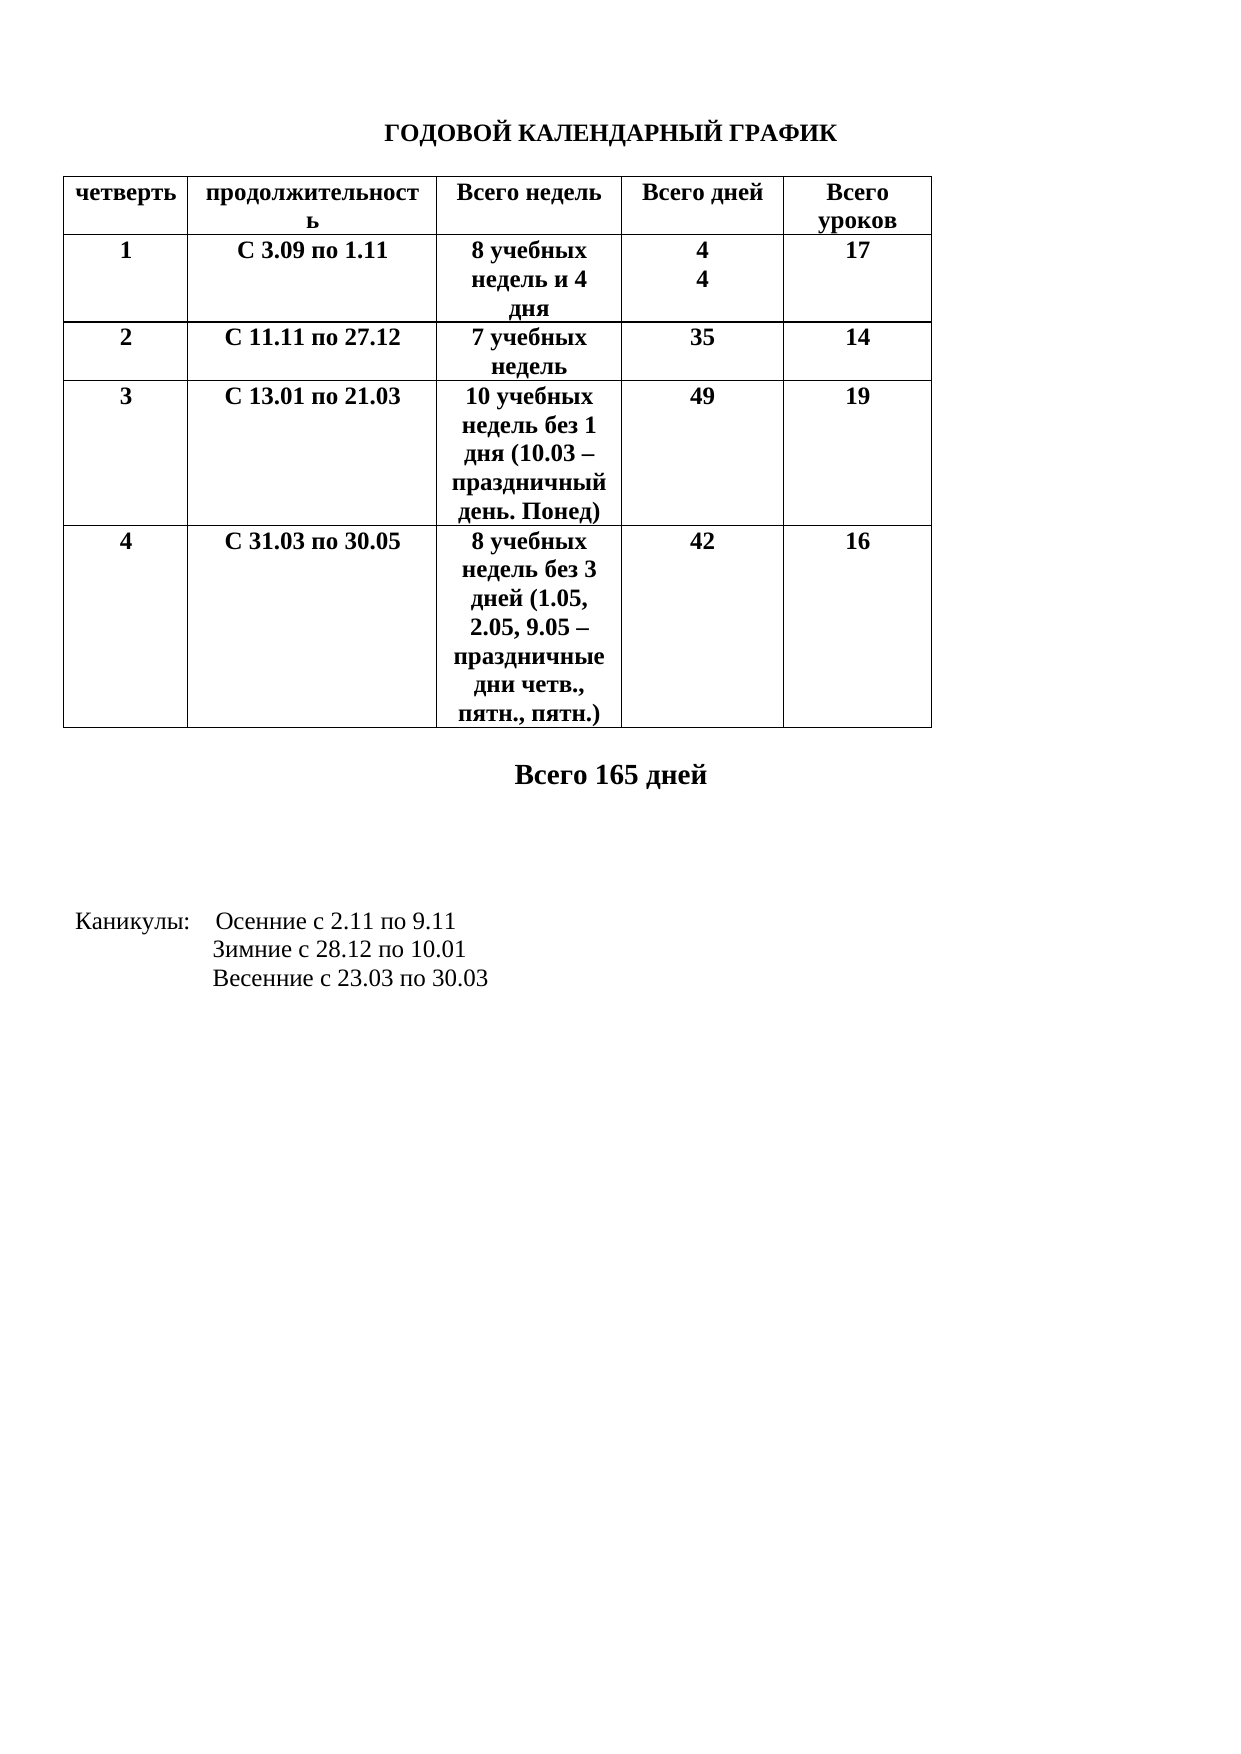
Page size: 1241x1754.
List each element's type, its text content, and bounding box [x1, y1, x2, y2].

table_cell 19 [784, 381, 931, 525]
table_cell 2 [64, 323, 187, 380]
table_cell С 31.03 по 30.05 [188, 526, 436, 727]
text Каникулы: Осенние с 2.11 по 9.11 [75, 906, 1146, 934]
table_header четверть [64, 177, 187, 234]
table_header Всего уроков [784, 177, 931, 234]
table_cell 14 [784, 323, 931, 380]
table_cell 8 учебных недель и 4 дня [437, 235, 621, 321]
table_cell 4 [64, 526, 187, 727]
table_cell С 13.01 по 21.03 [188, 381, 436, 525]
table_cell 1 [64, 235, 187, 321]
table_header Всего дней [622, 177, 783, 234]
text Зимние с 28.12 по 10.01 [75, 934, 1146, 963]
table_cell 10 учебных недель без 1 дня (10.03 – праздничный день. Понед) [437, 381, 621, 525]
table_cell 17 [784, 235, 931, 321]
table_cell 42 [622, 526, 783, 727]
table_cell С 3.09 по 1.11 [188, 235, 436, 321]
table_cell С 11.11 по 27.12 [188, 323, 436, 380]
table_header Всего недель [437, 177, 621, 234]
text ГОДОВОЙ КАЛЕНДАРНЫЙ ГРАФИК [75, 118, 1146, 147]
table_cell 8 учебных недель без 3 дней (1.05, 2.05, 9.05 – праздничные дни четв., пятн., пятн.) [437, 526, 621, 727]
table_cell 16 [784, 526, 931, 727]
table_cell 49 [622, 381, 783, 525]
table_header продолжительность [188, 177, 436, 234]
table_cell 4 4 [622, 235, 783, 321]
table_cell 3 [64, 381, 187, 525]
text Весенние с 23.03 по 30.03 [75, 963, 1146, 992]
table_cell 7 учебных недель [437, 323, 621, 380]
text Всего 165 дней [75, 757, 1146, 791]
table_cell 35 [622, 323, 783, 380]
